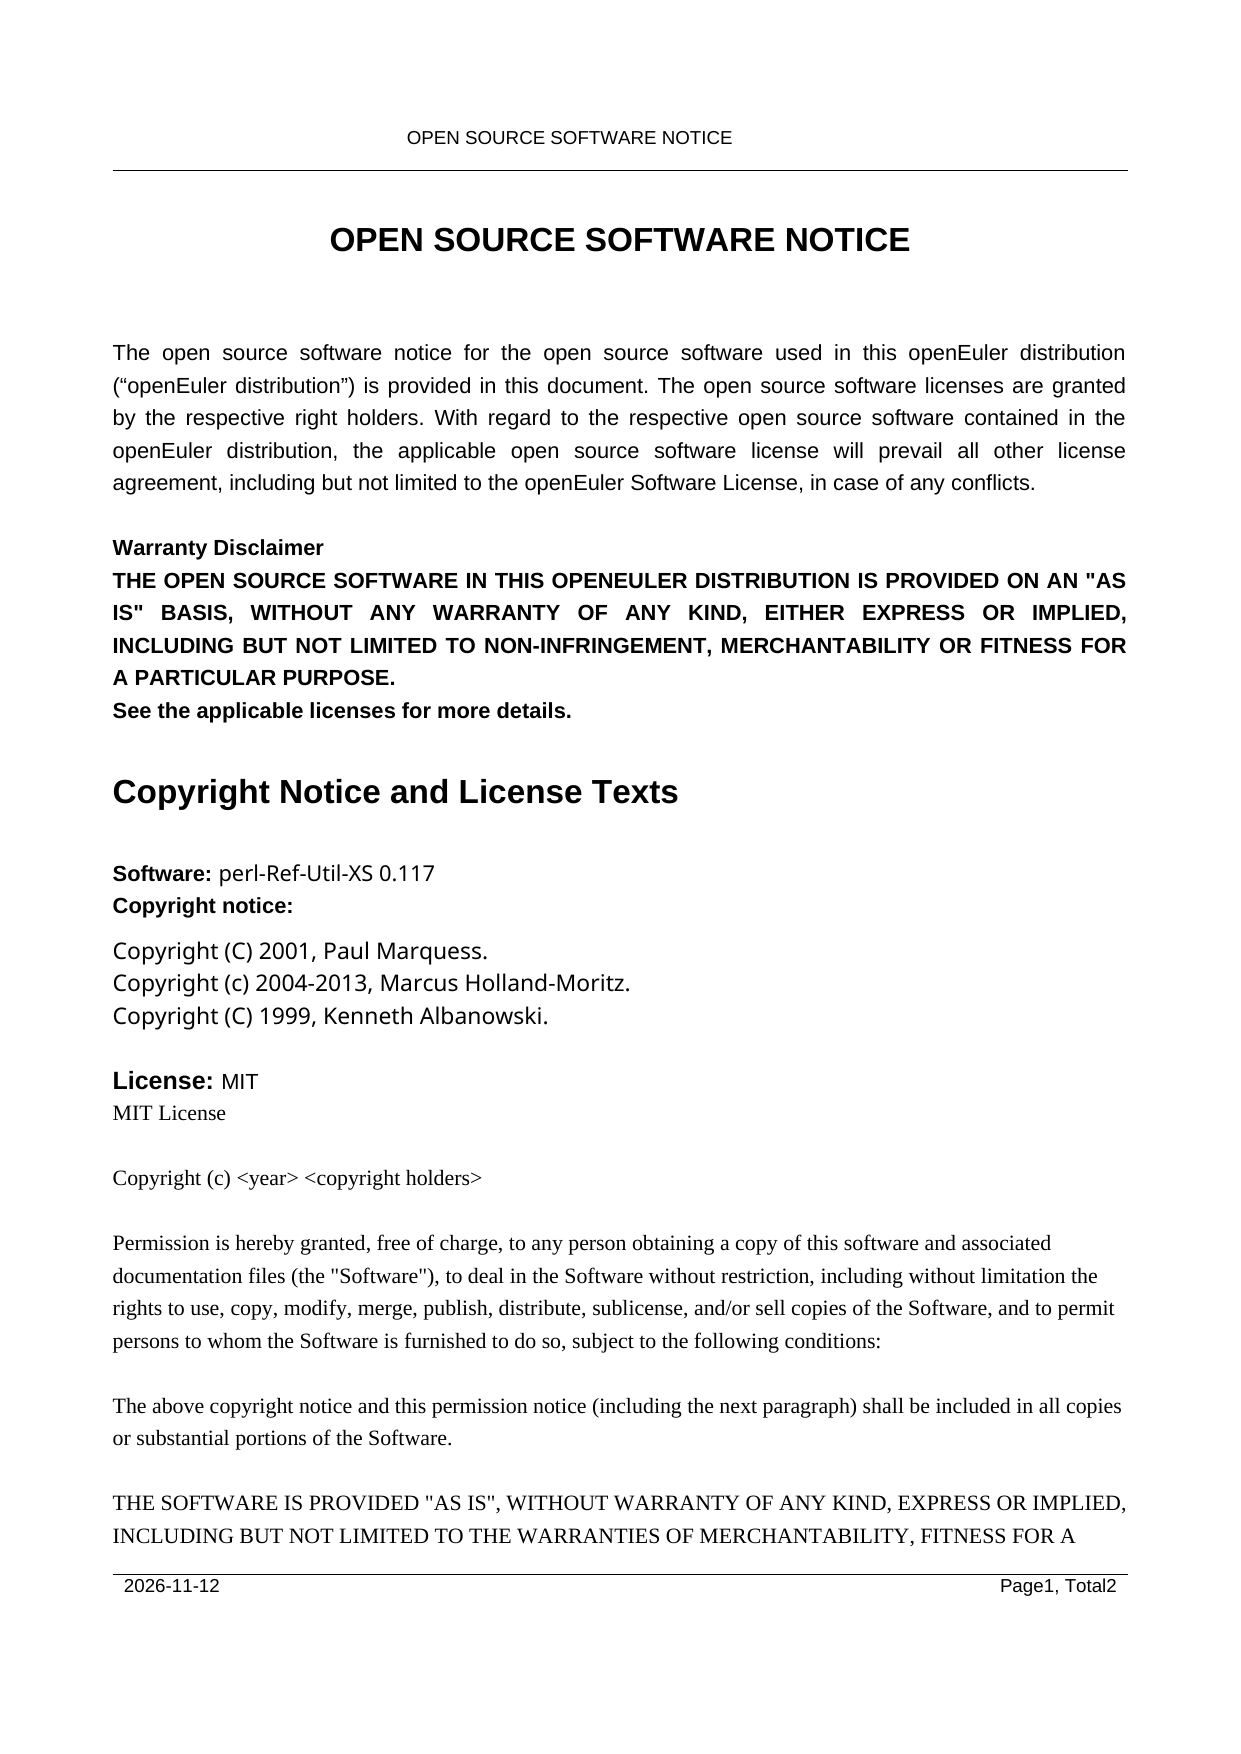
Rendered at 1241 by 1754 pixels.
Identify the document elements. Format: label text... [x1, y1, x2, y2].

text Copyright notice: [112, 889, 1128, 921]
text THE OPEN SOURCE SOFTWARE IN THIS OPENEULER DISTRIBUTION IS PROVIDED ON AN "AS IS" BASIS, WITHOUT ANY WARRANTY OF ANY KIND, EITHER EXPRESS OR IMPLIED, INCLUDING BUT NOT LIMITED TO NON-INFRINGEMENT, MERCHANTABILITY OR FITNESS FOR A PARTICULAR PURPOSE. See the applicable licenses for more details. [112, 564, 1128, 726]
text OPEN SOURCE SOFTWARE NOTICE [112, 206, 1128, 271]
text The open source software notice for the open source software used in this openEuler distribution (“openEuler distribution”) is provided in this document. The open source software licenses are granted by the respective right holders. With regard to the respective open source software contained in the openEuler distribution, the applicable open source software license will prevail all other license agreement, including but not limited to the openEuler Software License, in case of any conflicts. [112, 336, 1128, 499]
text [112, 1096, 1128, 1551]
text License: MIT [112, 1064, 1128, 1096]
text Copyright (C) 2001, Paul Marquess. Copyright (c) 2004-2013, Marcus Holland-Moritz. Copyright (C) 1999, Kenneth Albanowski. [112, 934, 1128, 1064]
title Software: perl-Ref-Util-XS 0.117 [112, 856, 1128, 889]
text Warranty Disclaimer [112, 531, 1128, 564]
text Copyright Notice and License Texts [112, 759, 1128, 824]
